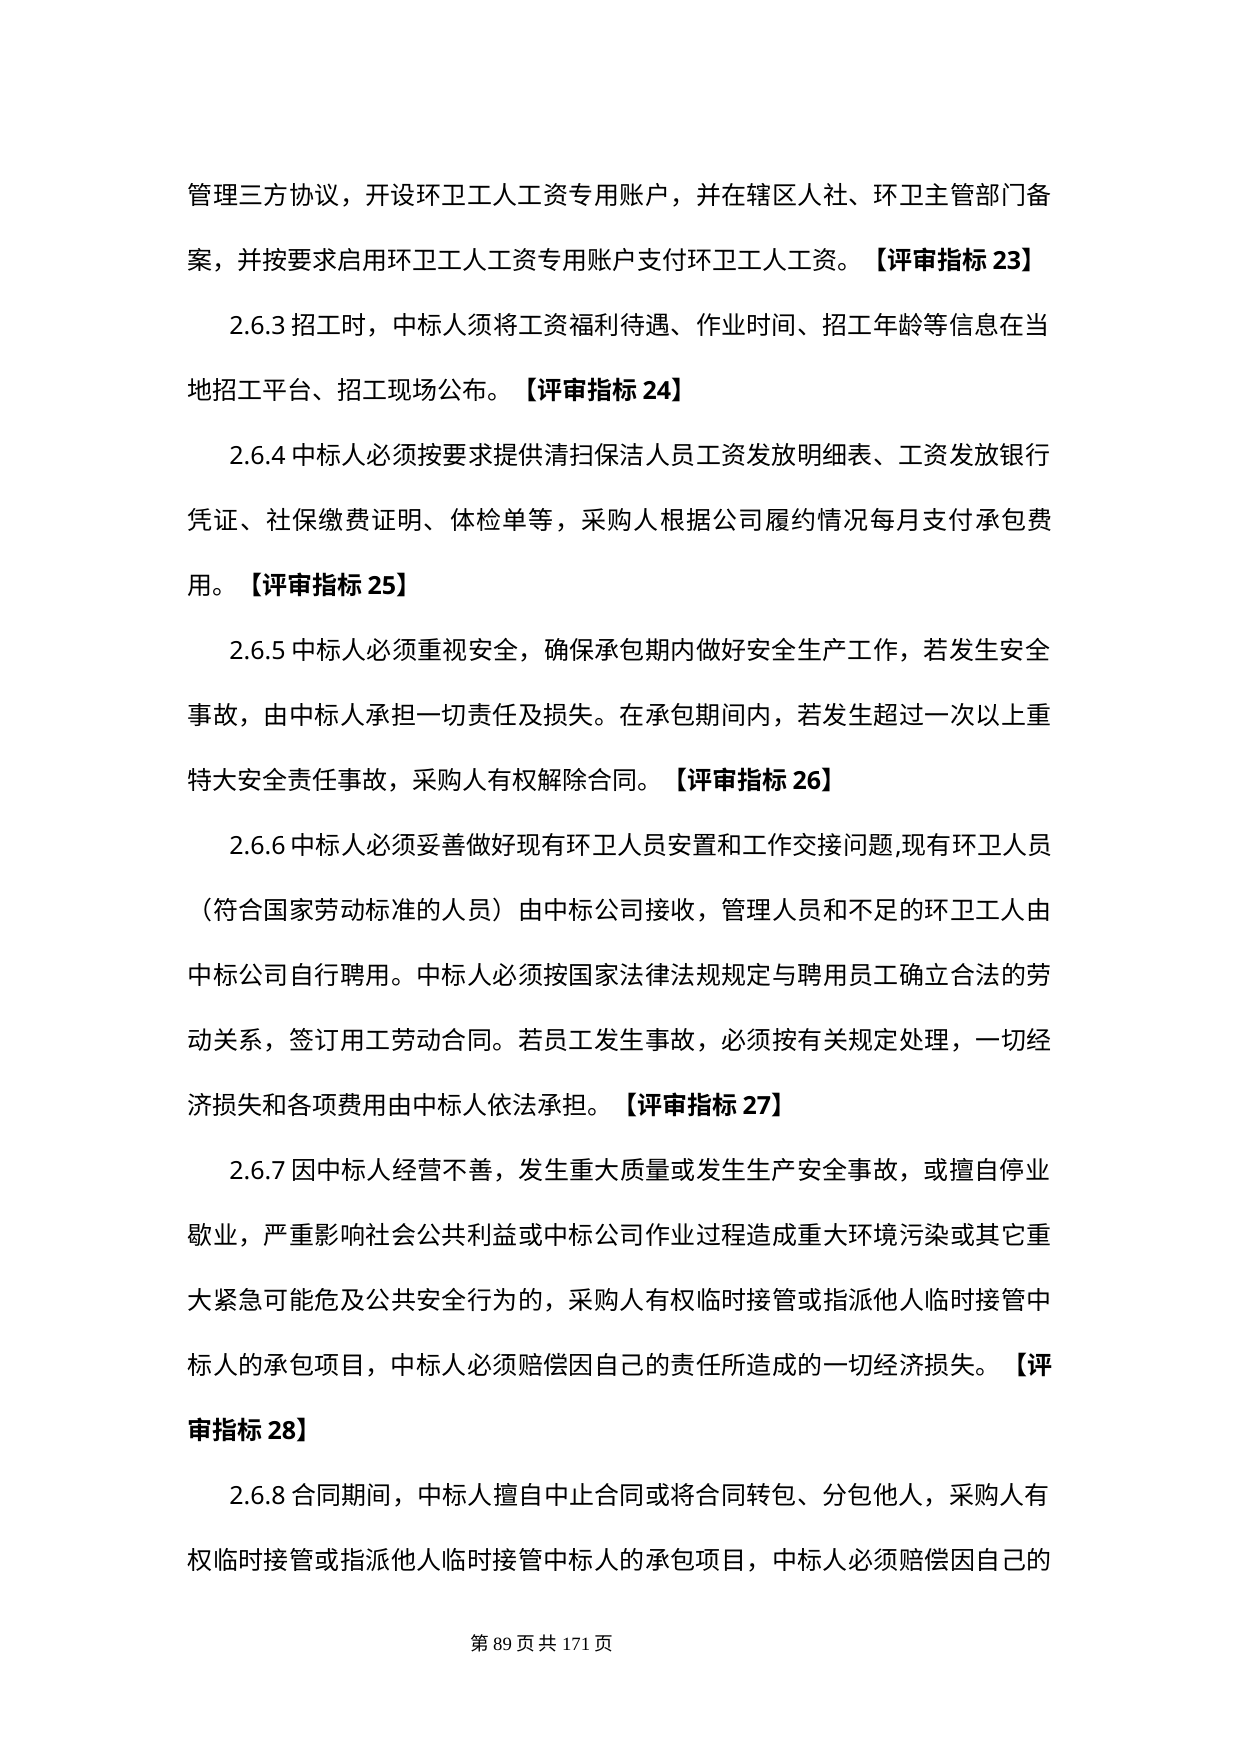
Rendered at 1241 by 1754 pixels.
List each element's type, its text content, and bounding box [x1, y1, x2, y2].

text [187, 162, 1053, 292]
text 2.6.3招工时，中标人须将工资福利待遇、作业时间、招工年龄等信息在当地招工平台、招工现场公布。【评审指标24】 [187, 292, 1053, 422]
text 2.6.6中标人必须妥善做好现有环卫人员安置和工作交接问题,现有环卫人员（符合国家劳动标准的人员）由中标公司接收，管理人员和不足的环卫工人由中标公司自行聘用。中标人必须按国家法律法规规定与聘用员工确立合法的劳动关系，签订用工劳动合同。若员工发生事故，必须按有关规定处理，一切经济损失和各项费用由中标人依法承担。【评审指标27】 [187, 812, 1053, 1137]
text 2.6.5中标人必须重视安全，确保承包期内做好安全生产工作，若发生安全事故，由中标人承担一切责任及损失。在承包期间内，若发生超过一次以上重特大安全责任事故，采购人有权解除合同。【评审指标26】 [187, 617, 1053, 812]
text 2.6.4中标人必须按要求提供清扫保洁人员工资发放明细表、工资发放银行凭证、社保缴费证明、体检单等，采购人根据公司履约情况每月支付承包费用。【评审指标25】 [187, 422, 1053, 617]
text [187, 1462, 1053, 1592]
text 2.6.7因中标人经营不善，发生重大质量或发生生产安全事故，或擅自停业歇业，严重影响社会公共利益或中标公司作业过程造成重大环境污染或其它重大紧急可能危及公共安全行为的，采购人有权临时接管或指派他人临时接管中标人的承包项目，中标人必须赔偿因自己的责任所造成的一切经济损失。【评审指标28】 [187, 1137, 1053, 1462]
